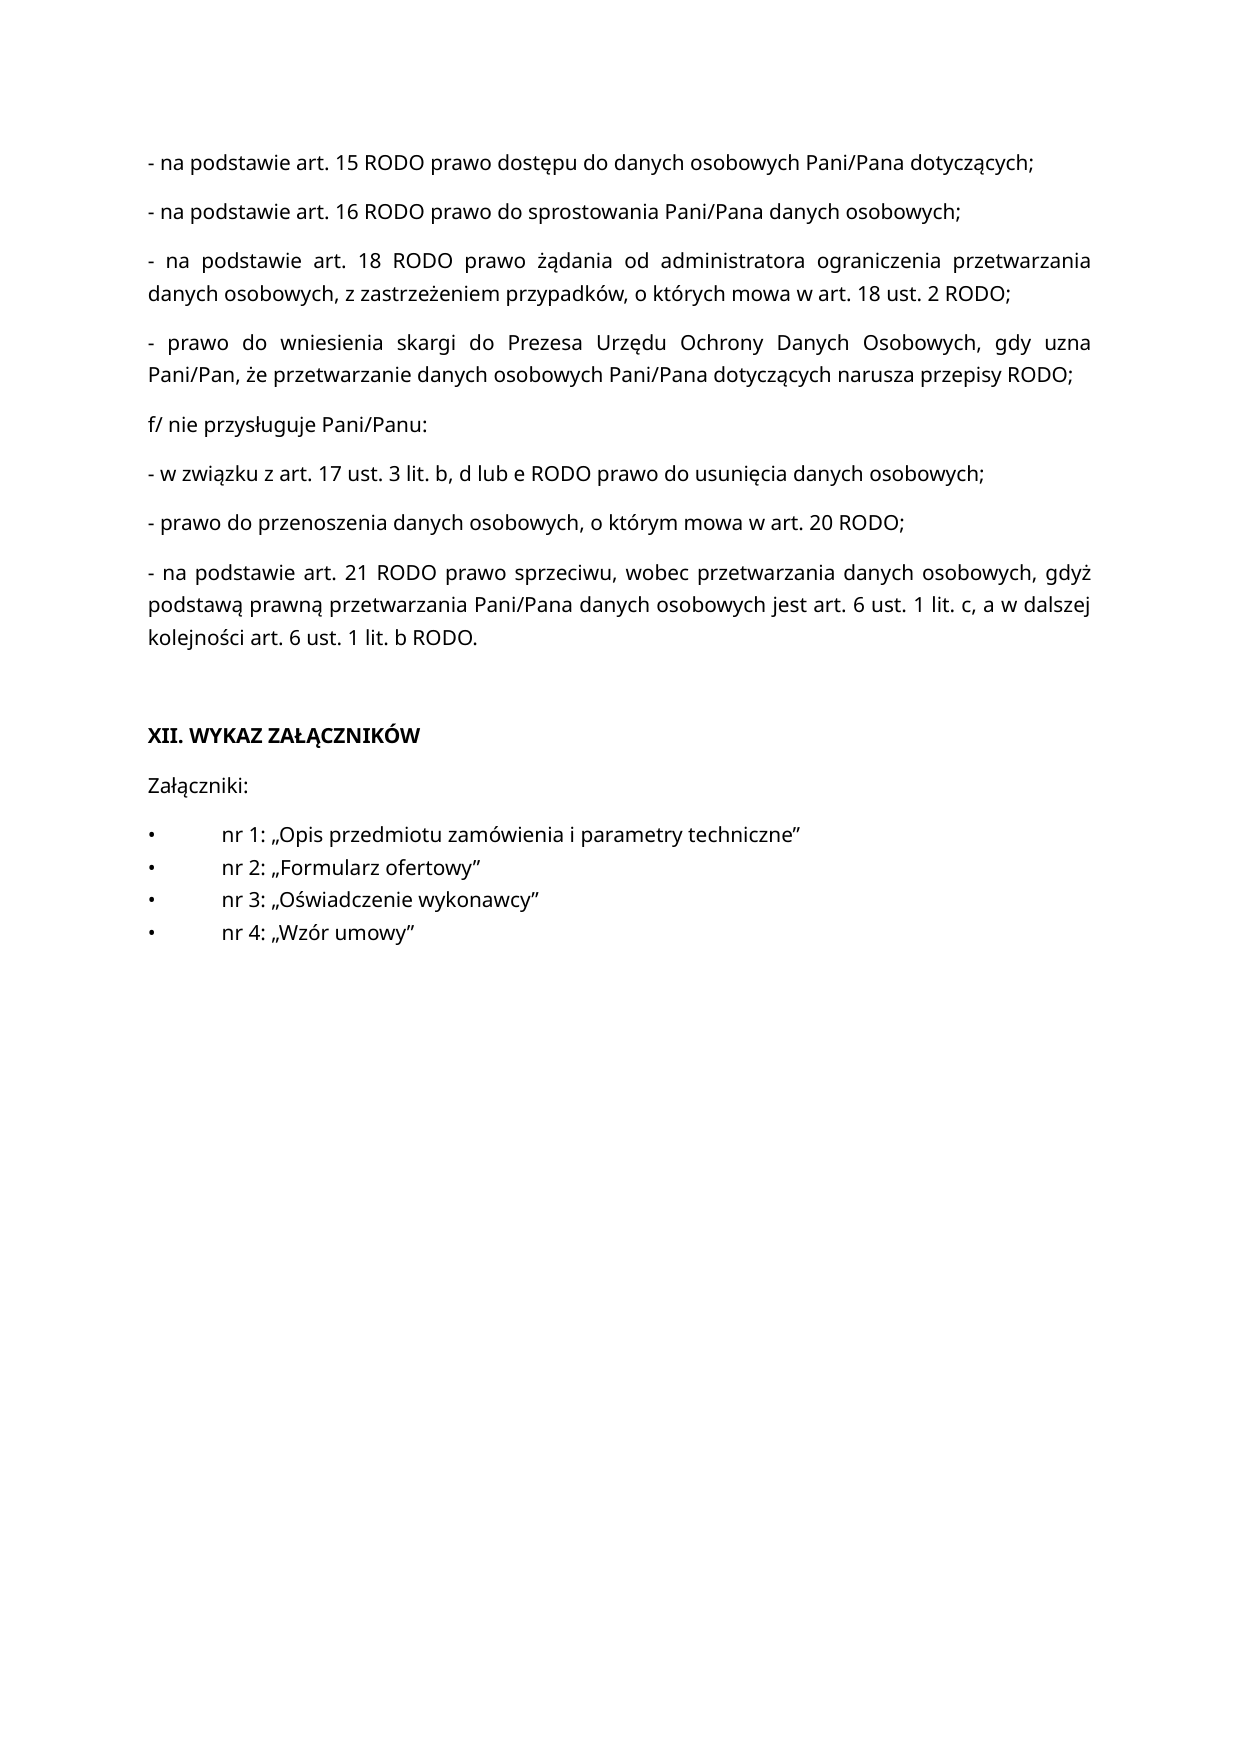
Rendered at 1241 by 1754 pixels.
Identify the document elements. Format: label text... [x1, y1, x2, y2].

list nr 1: „Opis przedmiotu zamówienia i parametry techniczne” [148, 820, 1093, 848]
text - w związku z art. 17 ust. 3 lit. b, d lub e RODO prawo do usunięcia danych osobowych; [148, 459, 1093, 488]
text Załączniki: [148, 771, 1093, 799]
text - na podstawie art. 15 RODO prawo dostępu do danych osobowych Pani/Pana dotyczących; [148, 148, 1093, 176]
text f/ nie przysługuje Pani/Panu: [148, 410, 1093, 438]
list nr 3: „Oświadczenie wykonawcy” [148, 885, 1093, 914]
text - na podstawie art. 18 RODO prawo żądania od administratora ograniczenia przetwarzania danych osobowych, z zastrzeżeniem przypadków, o których mowa w art. 18 ust. 2 RODO; [148, 246, 1093, 307]
list nr 4: „Wzór umowy” [148, 918, 1093, 946]
text - na podstawie art. 16 RODO prawo do sprostowania Pani/Pana danych osobowych; [148, 197, 1093, 225]
list nr 2: „Formularz ofertowy” [148, 853, 1093, 881]
text XII. WYKAZ ZAŁĄCZNIKÓW [148, 721, 1093, 750]
text - prawo do wniesienia skargi do Prezesa Urzędu Ochrony Danych Osobowych, gdy uzna Pani/Pan, że przetwarzanie danych osobowych Pani/Pana dotyczących narusza przepisy RODO; [148, 328, 1093, 389]
text - prawo do przenoszenia danych osobowych, o którym mowa w art. 20 RODO; [148, 508, 1093, 537]
text - na podstawie art. 21 RODO prawo sprzeciwu, wobec przetwarzania danych osobowych, gdyż podstawą prawną przetwarzania Pani/Pana danych osobowych jest art. 6 ust. 1 lit. c, a w dalszej kolejności art. 6 ust. 1 lit. b RODO. [148, 558, 1093, 651]
